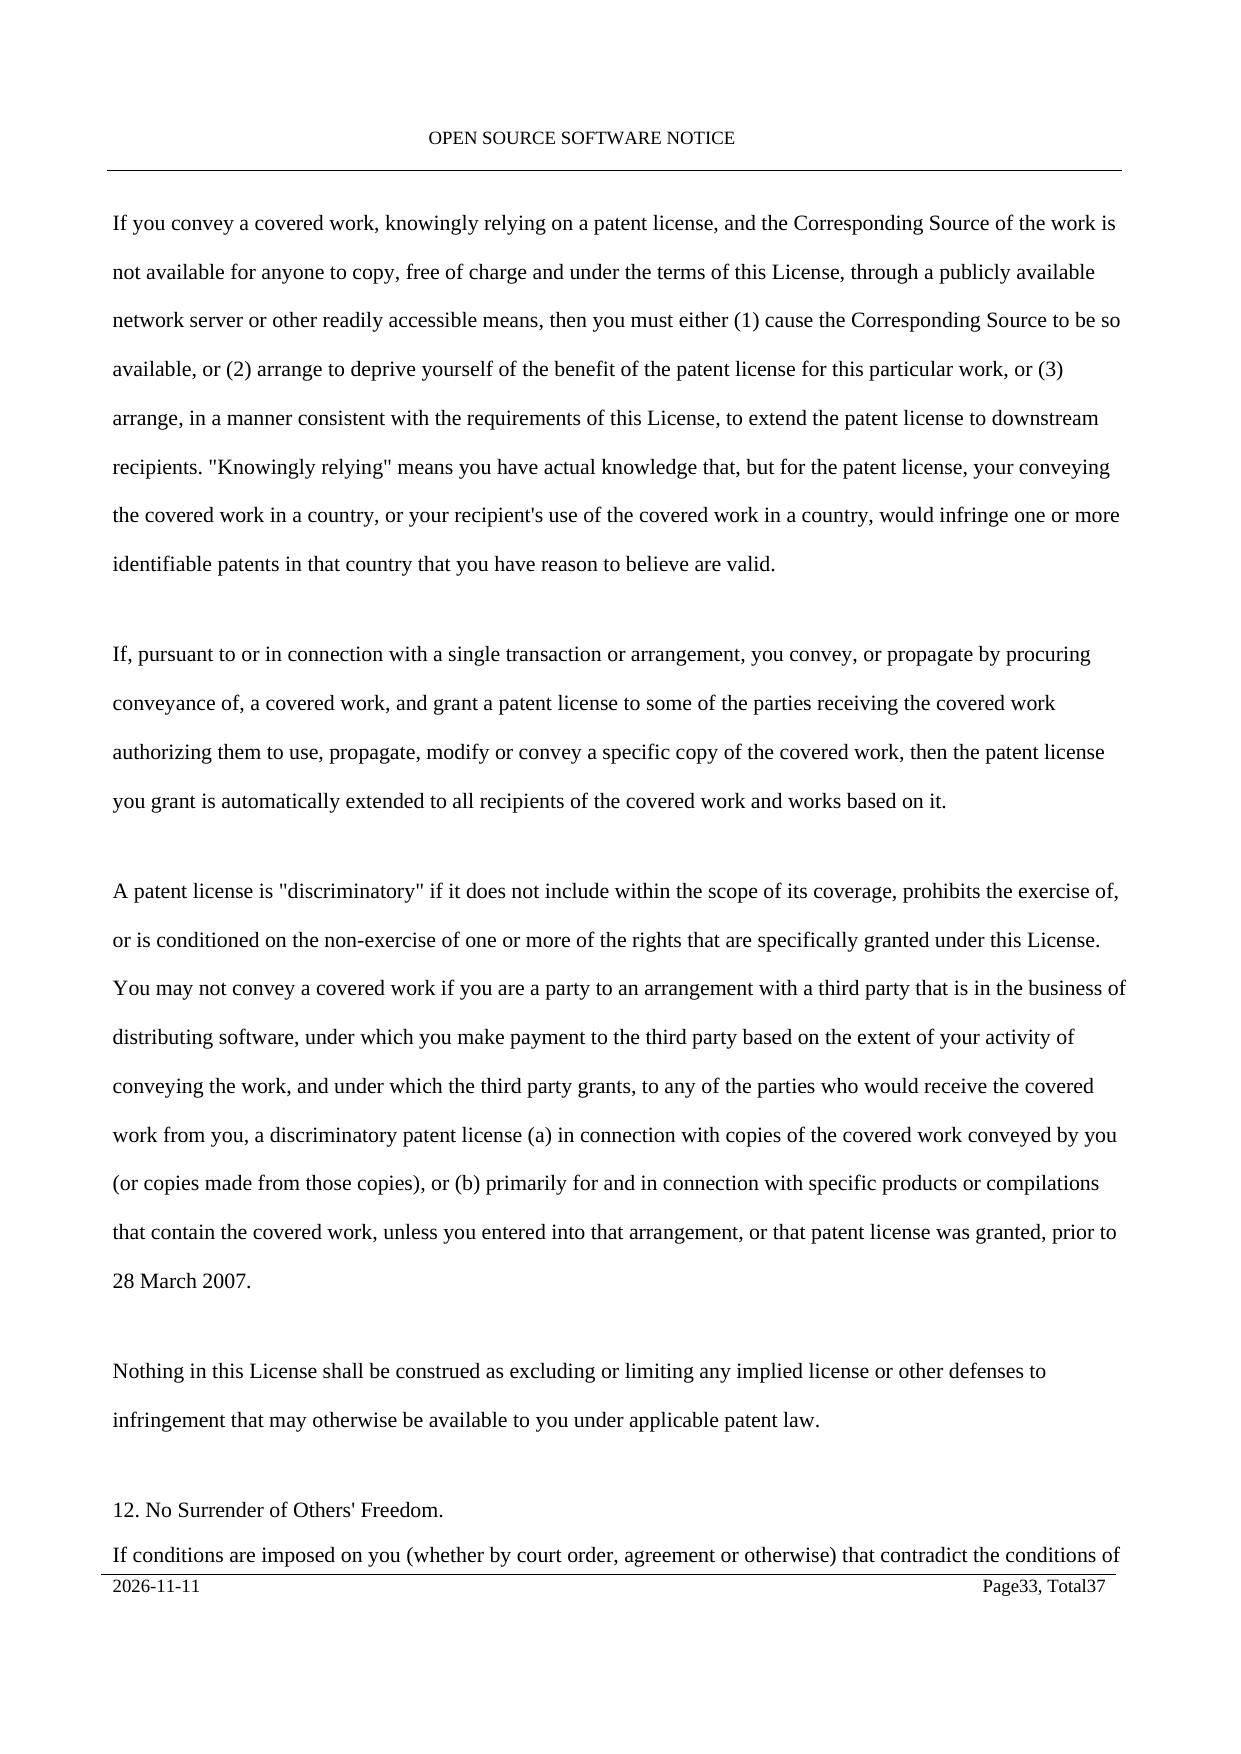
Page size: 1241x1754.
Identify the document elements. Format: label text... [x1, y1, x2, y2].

text If, pursuant to or in connection with a single transaction or arrangement, you convey, or propagate by procuring conveyance of, a covered work, and grant a patent license to some of the parties receiving the covered work authorizing them to use, propagate, modify or convey a specific copy of the covered work, then the patent license you grant is automatically extended to all recipients of the covered work and works based on it. [112, 638, 1128, 817]
text 12. No Surrender of Others' Freedom. [112, 1493, 1128, 1526]
text A patent license is "discriminatory" if it does not include within the scope of its coverage, prohibits the exercise of, or is conditioned on the non-exercise of one or more of the rights that are specifically granted under this License. You may not convey a covered work if you are a party to an arrangement with a third party that is in the business of distributing software, under which you make payment to the third party based on the extent of your activity of conveying the work, and under which the third party grants, to any of the parties who would receive the covered work from you, a discriminatory patent license (a) in connection with copies of the covered work conveyed by you (or copies made from those copies), or (b) primarily for and in connection with specific products or compilations that contain the covered work, unless you entered into that arrangement, or that patent license was granted, prior to 28 March 2007. [112, 874, 1128, 1297]
text Nothing in this License shall be construed as excluding or limiting any implied license or other defenses to infringement that may otherwise be available to you under applicable patent law. [112, 1354, 1128, 1436]
text If you convey a covered work, knowingly relying on a patent license, and the Corresponding Source of the work is not available for anyone to copy, free of charge and under the terms of this License, through a publicly available network server or other readily accessible means, then you must either (1) cause the Corresponding Source to be so available, or (2) arrange to deprive yourself of the benefit of the patent license for this particular work, or (3) arrange, in a manner consistent with the requirements of this License, to extend the patent license to downstream recipients. "Knowingly relying" means you have actual knowledge that, but for the patent license, your conveying the covered work in a country, or your recipient's use of the covered work in a country, would infringe one or more identifiable patents in that country that you have reason to believe are valid. [112, 206, 1128, 580]
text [112, 1538, 1128, 1571]
